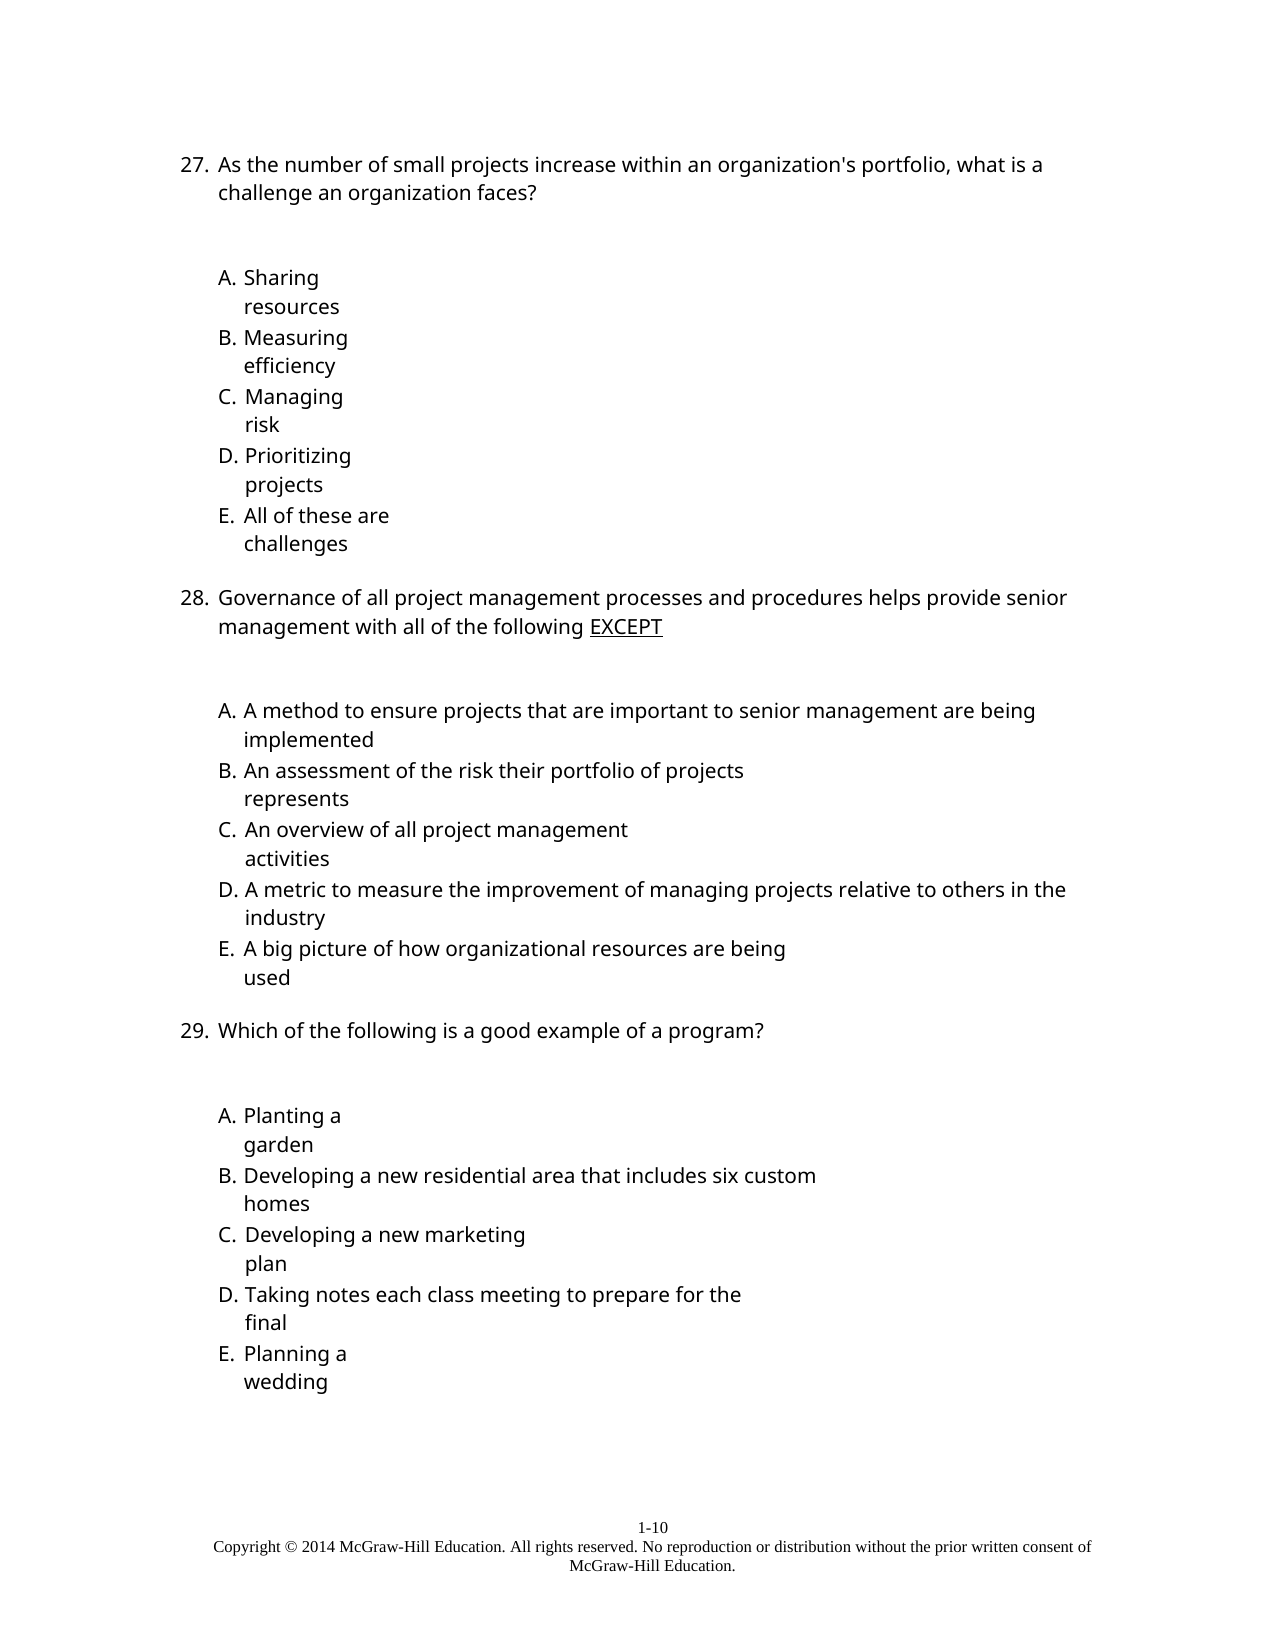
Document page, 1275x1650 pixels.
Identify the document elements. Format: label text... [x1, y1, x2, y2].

table_header Which of the following is a good example of a program? [218, 1017, 1125, 1396]
table_header As the number of small projects increase within an organization's portfolio, what is a challenge an organization faces? [218, 150, 1125, 558]
table_header 27. [180, 150, 218, 558]
table_header Governance of all project management processes and procedures helps provide senior management with all of the following EXCEPT [218, 583, 1125, 991]
table_header 29. [180, 1017, 218, 1396]
table_header 28. [180, 583, 218, 991]
